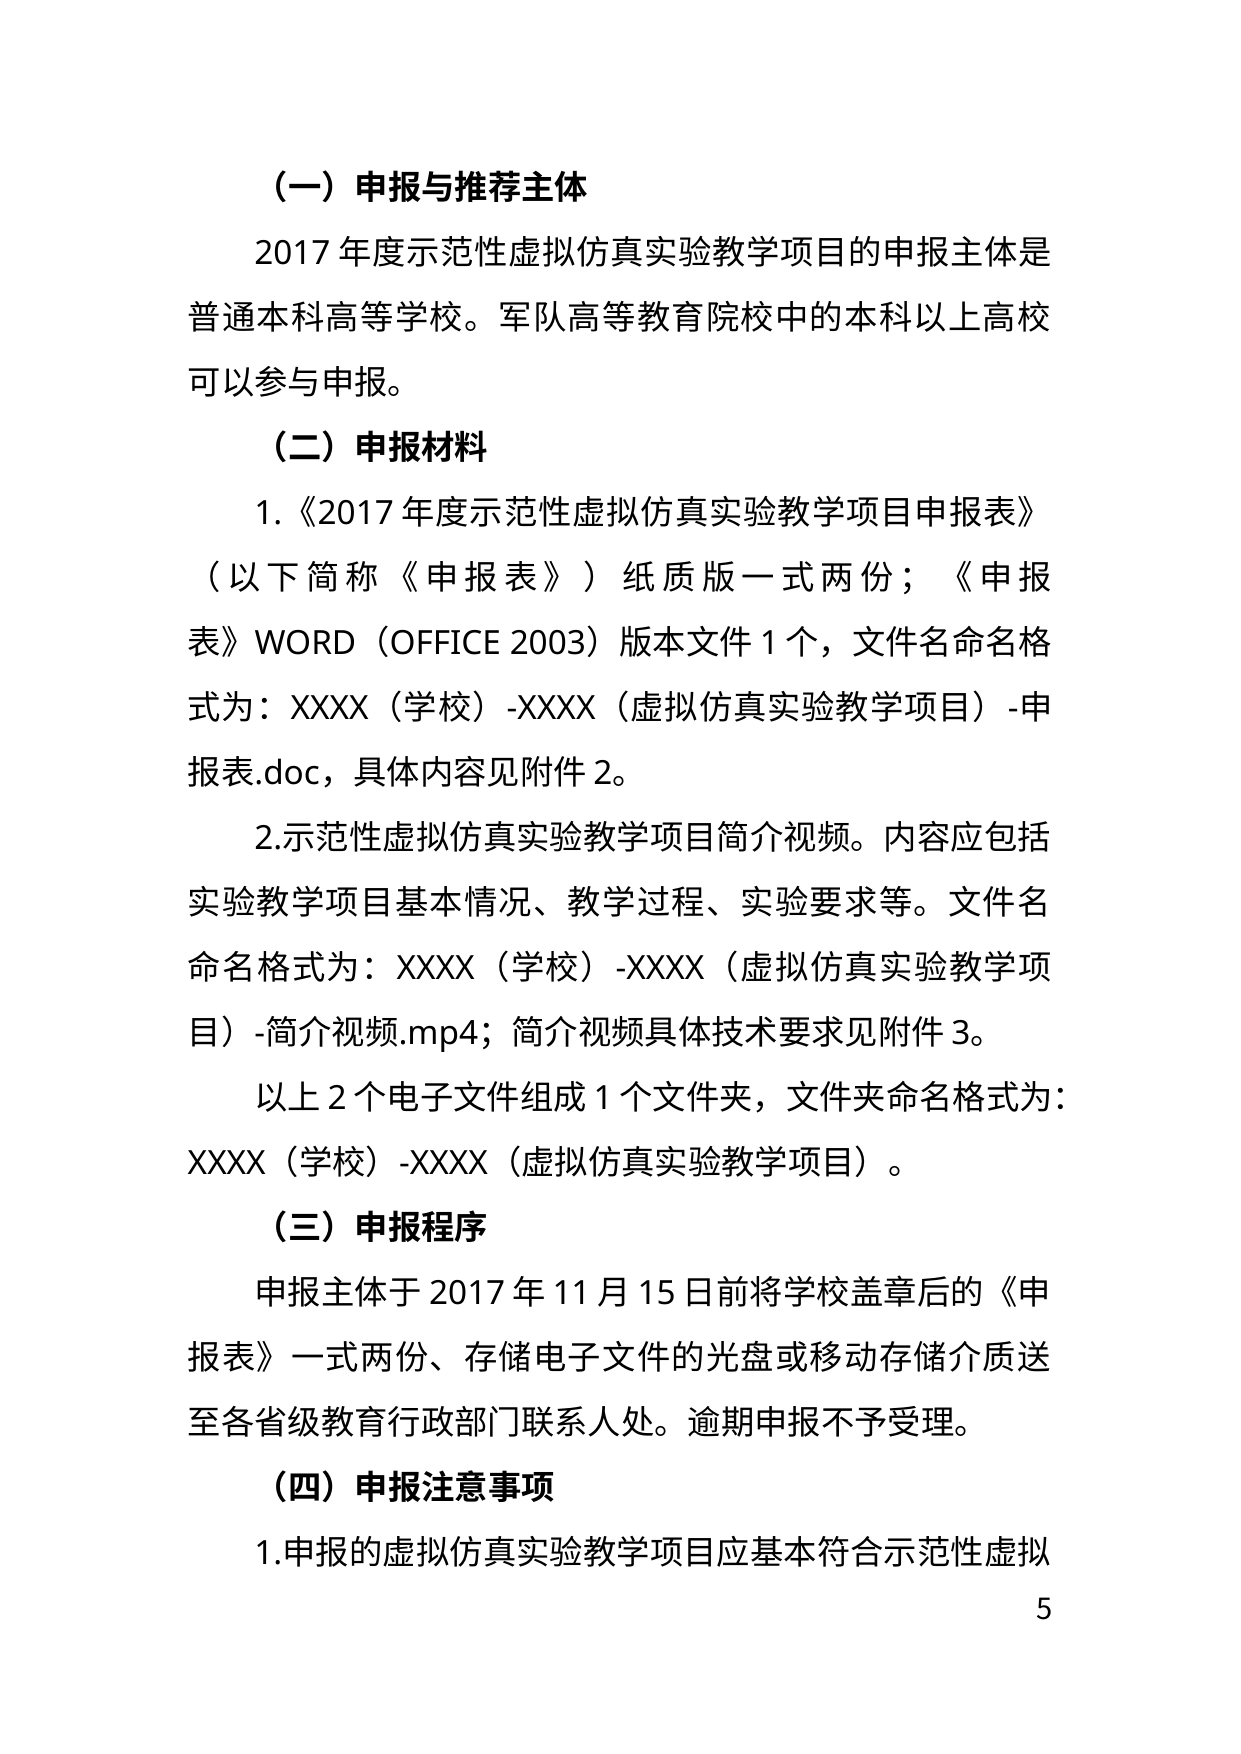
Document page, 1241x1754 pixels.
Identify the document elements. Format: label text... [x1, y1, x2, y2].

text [187, 1518, 1053, 1583]
text （二）申报材料 [187, 413, 1053, 478]
text 2.示范性虚拟仿真实验教学项目简介视频。内容应包括实验教学项目基本情况、教学过程、实验要求等。文件名命名格式为：XXXX（学校）-XXXX（虚拟仿真实验教学项目）-简介视频.mp4；简介视频具体技术要求见附件3。 [187, 803, 1053, 1063]
text （四）申报注意事项 [187, 1453, 1053, 1518]
text （一）申报与推荐主体 [187, 153, 1053, 218]
text 1.《2017年度示范性虚拟仿真实验教学项目申报表》（以下简称《申报表》）纸质版一式两份；《申报表》WORD（OFFICE 2003）版本文件1个，文件名命名格式为：XXXX（学校）-XXXX（虚拟仿真实验教学项目）-申报表.doc，具体内容见附件2。 [187, 478, 1053, 803]
text 申报主体于2017年11月15日前将学校盖章后的《申报表》一式两份、存储电子文件的光盘或移动存储介质送至各省级教育行政部门联系人处。逾期申报不予受理。 [187, 1258, 1053, 1453]
text 以上2个电子文件组成1个文件夹，文件夹命名格式为：XXXX（学校）-XXXX（虚拟仿真实验教学项目）。 [187, 1063, 1053, 1193]
text （三）申报程序 [187, 1193, 1053, 1258]
text 2017年度示范性虚拟仿真实验教学项目的申报主体是普通本科高等学校。军队高等教育院校中的本科以上高校可以参与申报。 [187, 218, 1053, 413]
